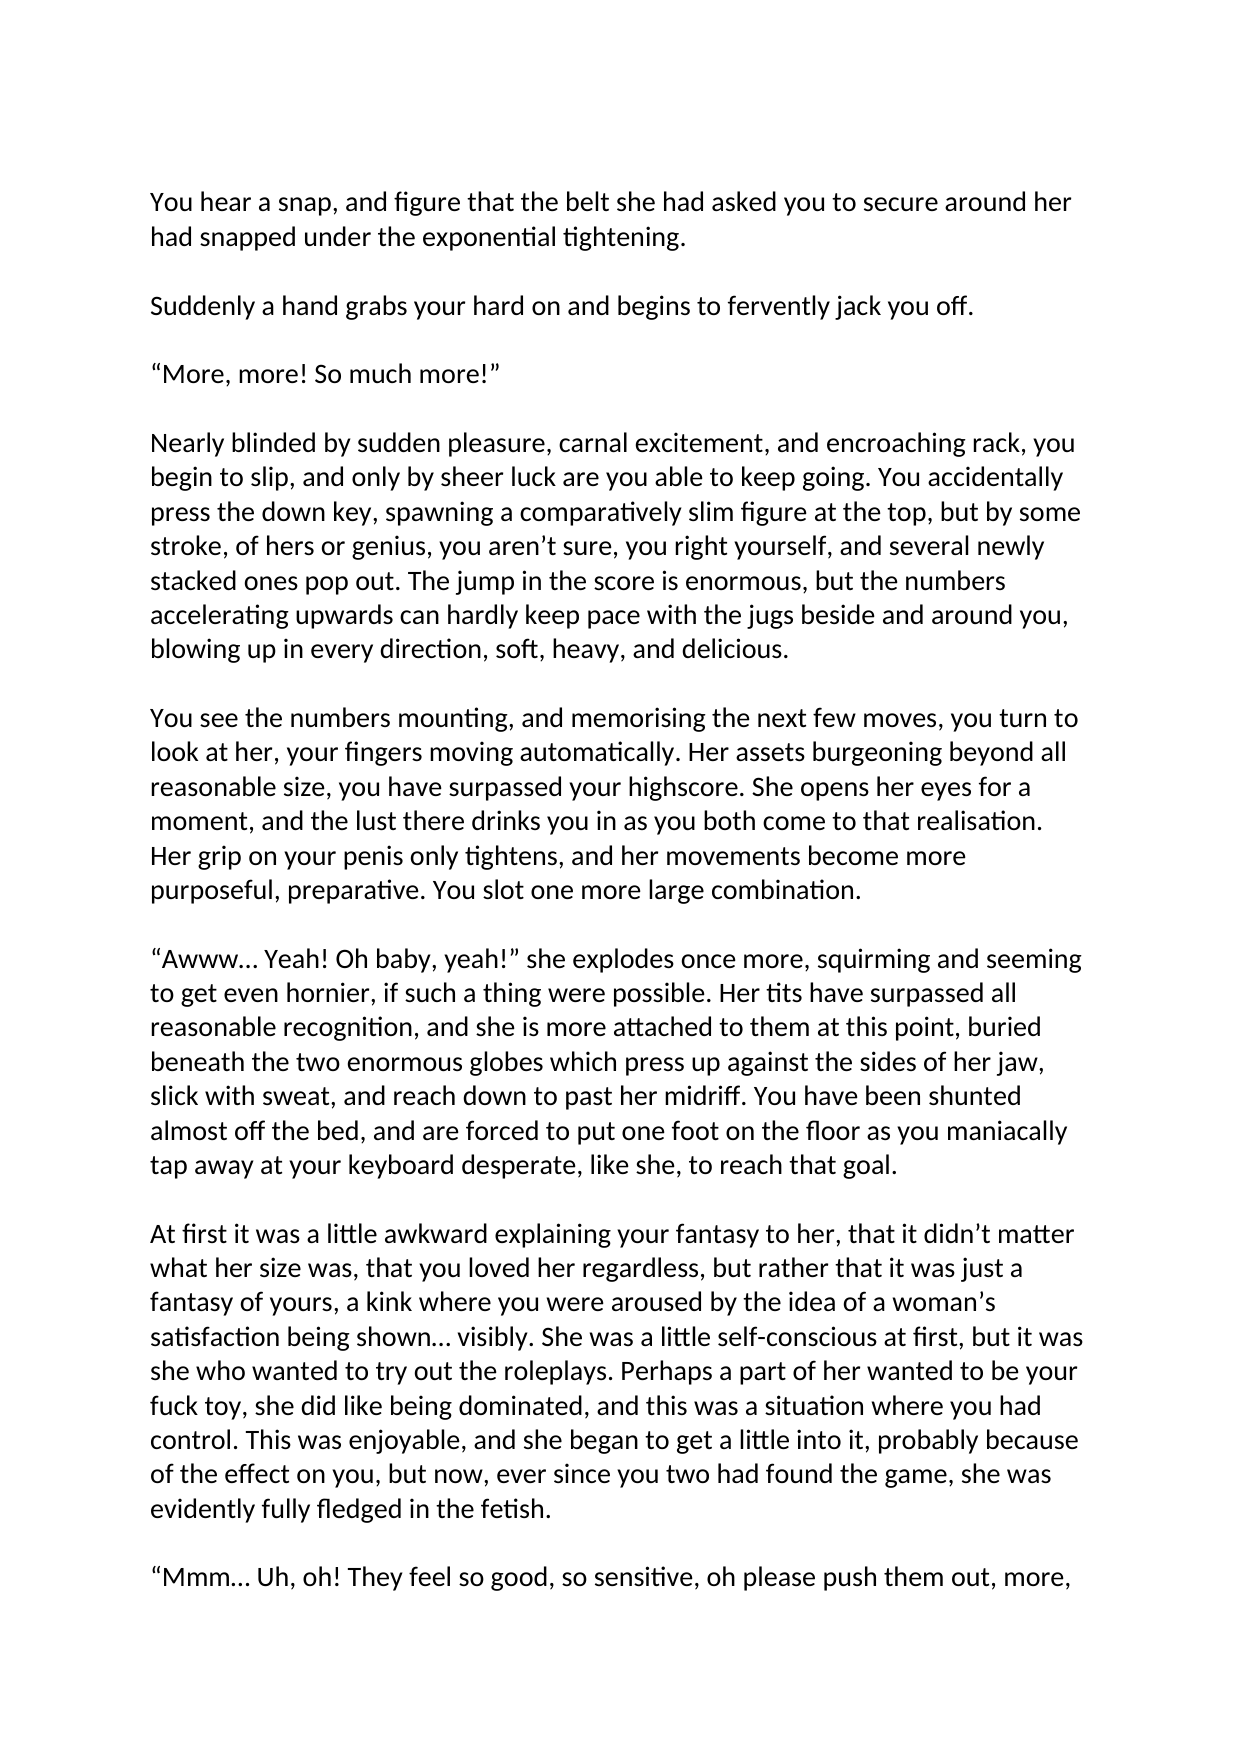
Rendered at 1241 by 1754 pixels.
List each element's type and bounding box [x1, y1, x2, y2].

text [150, 150, 1090, 1594]
